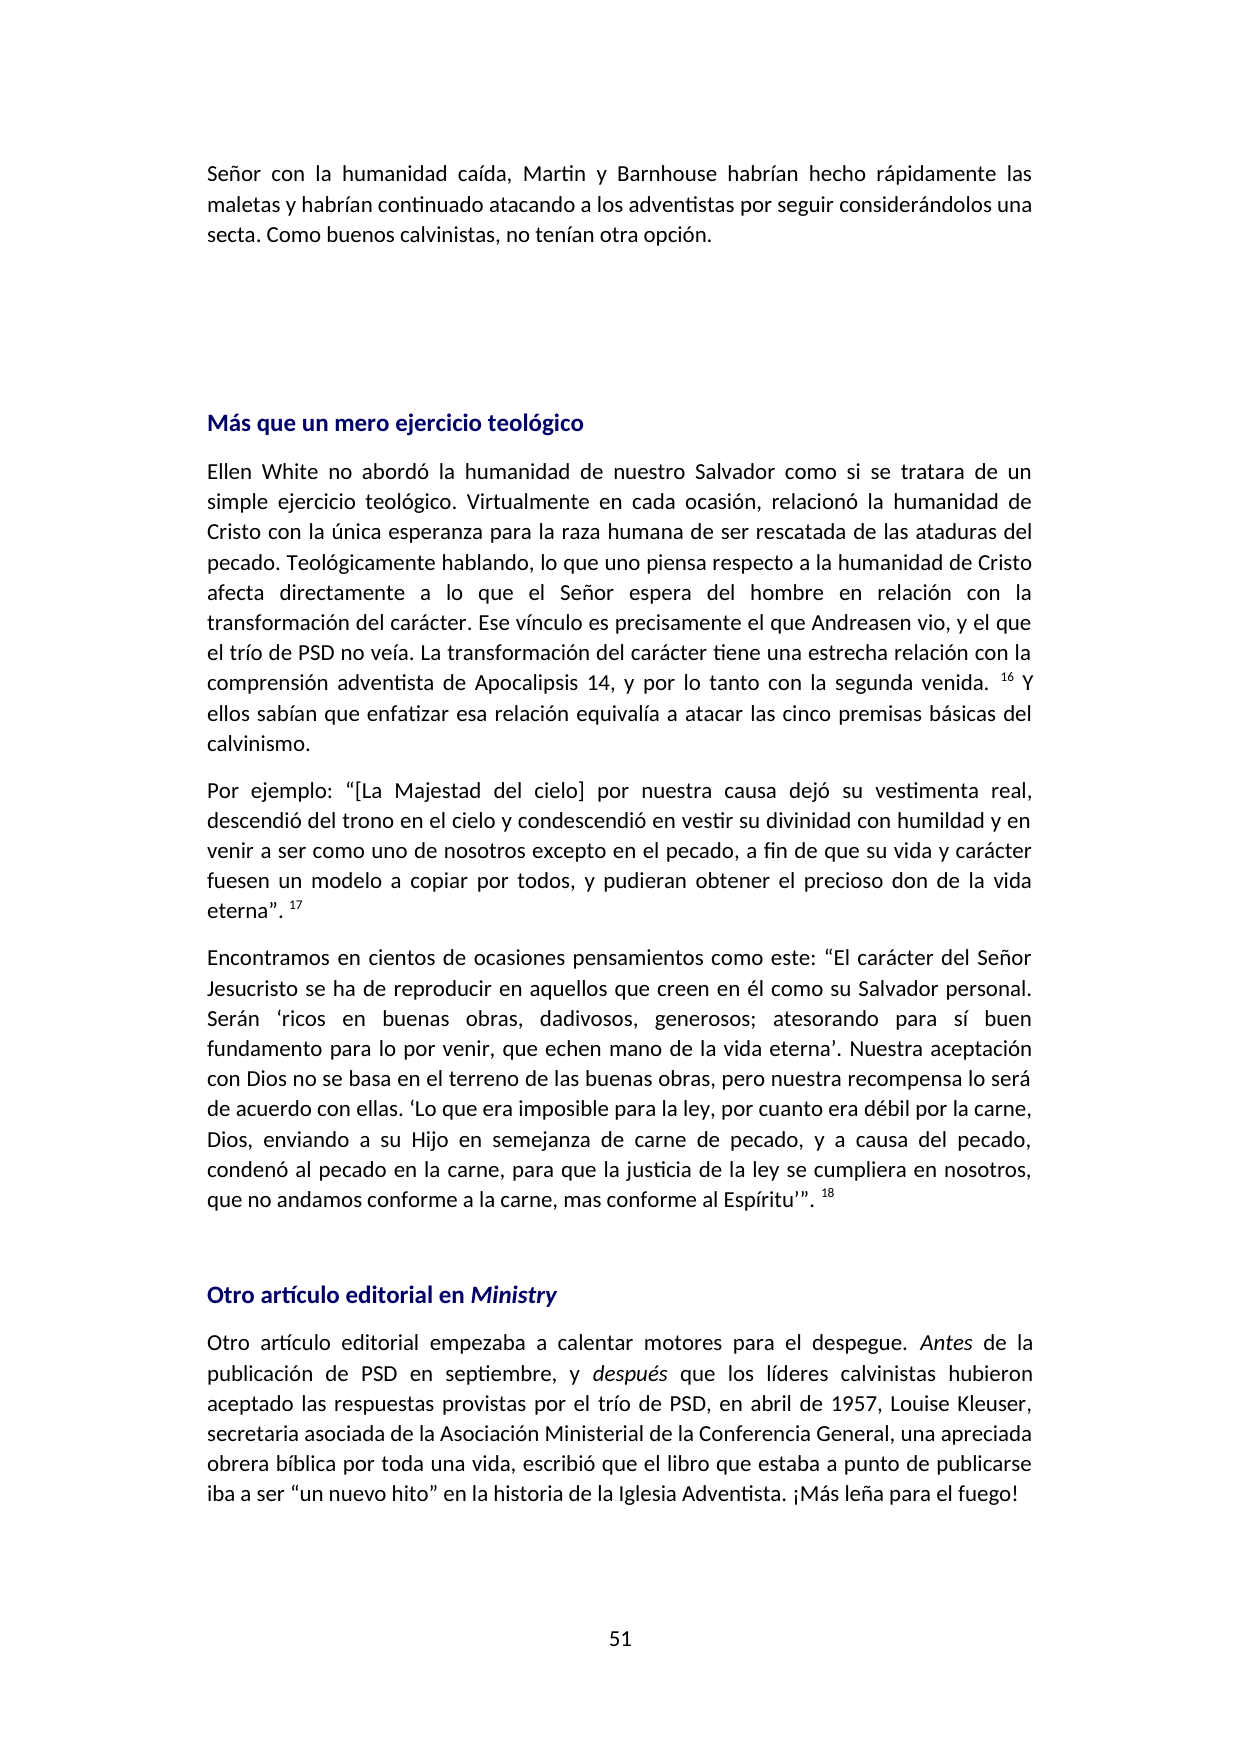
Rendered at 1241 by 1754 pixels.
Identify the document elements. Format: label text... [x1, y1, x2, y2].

text Ellen White no abordó la humanidad de nuestro Salvador como si se tratara de un simple ejercicio teológico. Virtualmente en cada ocasión, relacionó la humanidad de Cristo con la única esperanza para la raza humana de ser rescatada de las ataduras del pecado. Teológicamente hablando, lo que uno piensa respecto a la humanidad de Cristo afecta directamente a lo que el Señor espera del hombre en relación con la transformación del carácter. Ese vínculo es precisamente el que Andreasen vio, y el que el trío de PSD no veía. La transformación del carácter tiene una estrecha relación con la comprensión adventista de Apocalipsis 14, y por lo tanto con la segunda venida. 16 Y ellos sabían que enfatizar esa relación equivalía a atacar las cinco premisas básicas del calvinismo. [207, 457, 1033, 757]
text Encontramos en cientos de ocasiones pensamientos como este: “El carácter del Señor Jesucristo se ha de reproducir en aquellos que creen en él como su Salvador personal. Serán ‘ricos en buenas obras, dadivosos, generosos; atesorando para sí buen fundamento para lo por venir, que echen mano de la vida eterna’. Nuestra aceptación con Dios no se basa en el terreno de las buenas obras, pero nuestra recompensa lo será de acuerdo con ellas. ‘Lo que era imposible para la ley, por cuanto era débil por la carne, Dios, enviando a su Hijo en semejanza de carne de pecado, y a causa del pecado, condenó al pecado en la carne, para que la justicia de la ley se cumpliera en nosotros, que no andamos conforme a la carne, mas conforme al Espíritu’”. 18 [207, 943, 1033, 1213]
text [207, 159, 1033, 248]
text Por ejemplo: “[La Majestad del cielo] por nuestra causa dejó su vestimenta real, descendió del trono en el cielo y condescendió en vestir su divinidad con humildad y en venir a ser como uno de nosotros excepto en el pecado, a fin de que su vida y carácter fuesen un modelo a copiar por todos, y pudieran obtener el precioso don de la vida eterna”. 17 [207, 776, 1033, 924]
text Otro artículo editorial empezaba a calentar motores para el despegue. Antes de la publicación de PSD en septiembre, y después que los líderes calvinistas hubieron aceptado las respuestas provistas por el trío de PSD, en abril de 1957, Louise Kleuser, secretaria asociada de la Asociación Ministerial de la Conferencia General, una apreciada obrera bíblica por toda una vida, escribió que el libro que estaba a punto de publicarse iba a ser “un nuevo hito” en la historia de la Iglesia Adventista. ¡Más leña para el fuego! [207, 1328, 1033, 1507]
text Otro artículo editorial en Ministry [207, 1279, 1033, 1309]
text Más que un mero ejercicio teológico [207, 407, 1033, 438]
